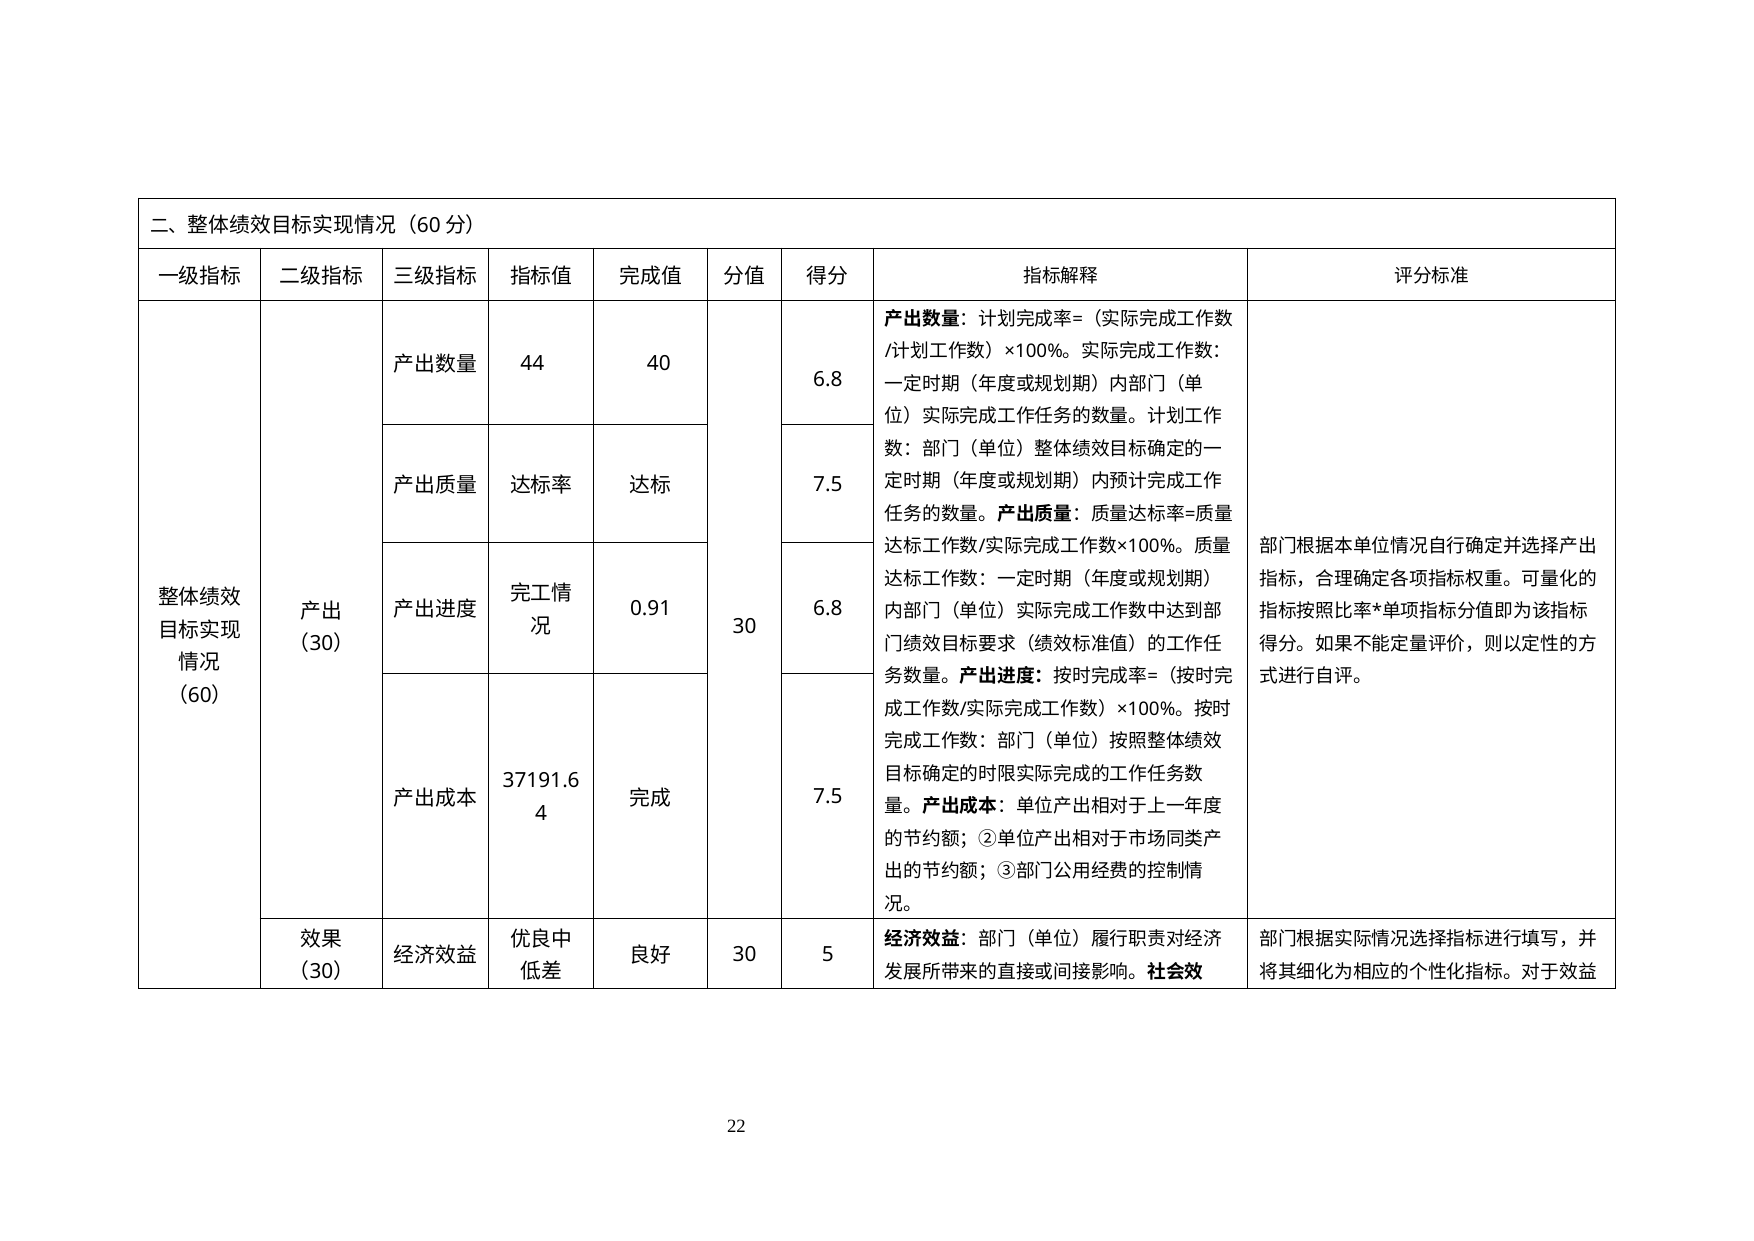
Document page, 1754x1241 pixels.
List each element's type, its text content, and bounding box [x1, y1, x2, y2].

table_cell 评分标准 [1248, 249, 1615, 299]
table_cell 整体绩效目标实现情况（60） [139, 301, 260, 988]
table_cell 得分 [782, 249, 873, 299]
table_cell 良好 [594, 919, 707, 988]
table_cell 5 [782, 919, 873, 988]
table_cell 44 [489, 301, 593, 424]
table_cell 产出进度 [383, 543, 488, 673]
table_cell 达标 [594, 425, 707, 542]
table_cell 40 [594, 301, 707, 424]
table_cell 37191.64 [489, 674, 593, 918]
table_cell 指标解释 [874, 249, 1247, 299]
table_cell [874, 919, 1247, 988]
table_cell 完工情况 [489, 543, 593, 673]
table_cell 部门根据本单位情况自行确定并选择产出指标，合理确定各项指标权重。可量化的指标按照比率*单项指标分值即为该指标得分。如果不能定量评价，则以定性的方式进行自评。 [1248, 301, 1615, 918]
table_cell 分值 [708, 249, 781, 299]
table_cell 效果（30） [261, 919, 382, 988]
table_cell 7.5 [782, 674, 873, 918]
table_cell 产出成本 [383, 674, 488, 918]
table_cell 7.5 [782, 425, 873, 542]
table_cell 产出数量：计划完成率=（实际完成工作数/计划工作数）×100%。实际完成工作数：一定时期（年度或规划期）内部门（单位）实际完成工作任务的数量。计划工作数：部门（单位）整体绩效目标确定的一定时期（年度或规划期）内预计完成工作任务的数量。产出质量：质量达标率=质量达标工作数/实际完成工作数×100%。质量达标工作数：一定时期（年度或规划期）内部门（单位）实际完成工作数中达到部门绩效目标要求（绩效标准值）的工作任务数量。产出进度：按时完成率=（按时完成工作数/实际完成工作数）×100%。按时完成工作数：部门（单位）按照整体绩效目标确定的时限实际完成的工作任务数量。产出成本：单位产出相对于上一年度的节约额；②单位产出相对于市场同类产出的节约额；③部门公用经费的控制情况。 [874, 301, 1247, 918]
table_cell 达标率 [489, 425, 593, 542]
table_cell 完成 [594, 674, 707, 918]
table_cell 经济效益 [383, 919, 488, 988]
table_cell 产出（30） [261, 301, 382, 918]
table_cell 6.8 [782, 543, 873, 673]
table_cell 30 [708, 919, 781, 988]
table_cell 二、整体绩效目标实现情况（60分） [139, 199, 1615, 247]
table_cell 优良中低差 [489, 919, 593, 988]
table_cell 6.8 [782, 301, 873, 424]
table_cell 指标值 [489, 249, 593, 299]
table_cell 0.91 [594, 543, 707, 673]
table_cell 二级指标 [261, 249, 382, 299]
table_cell 30 [708, 301, 781, 918]
table_cell 完成值 [594, 249, 707, 299]
table_cell 三级指标 [383, 249, 488, 299]
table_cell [1248, 919, 1615, 988]
table_cell 产出数量 [383, 301, 488, 424]
table_cell 产出质量 [383, 425, 488, 542]
table_cell 一级指标 [139, 249, 260, 299]
